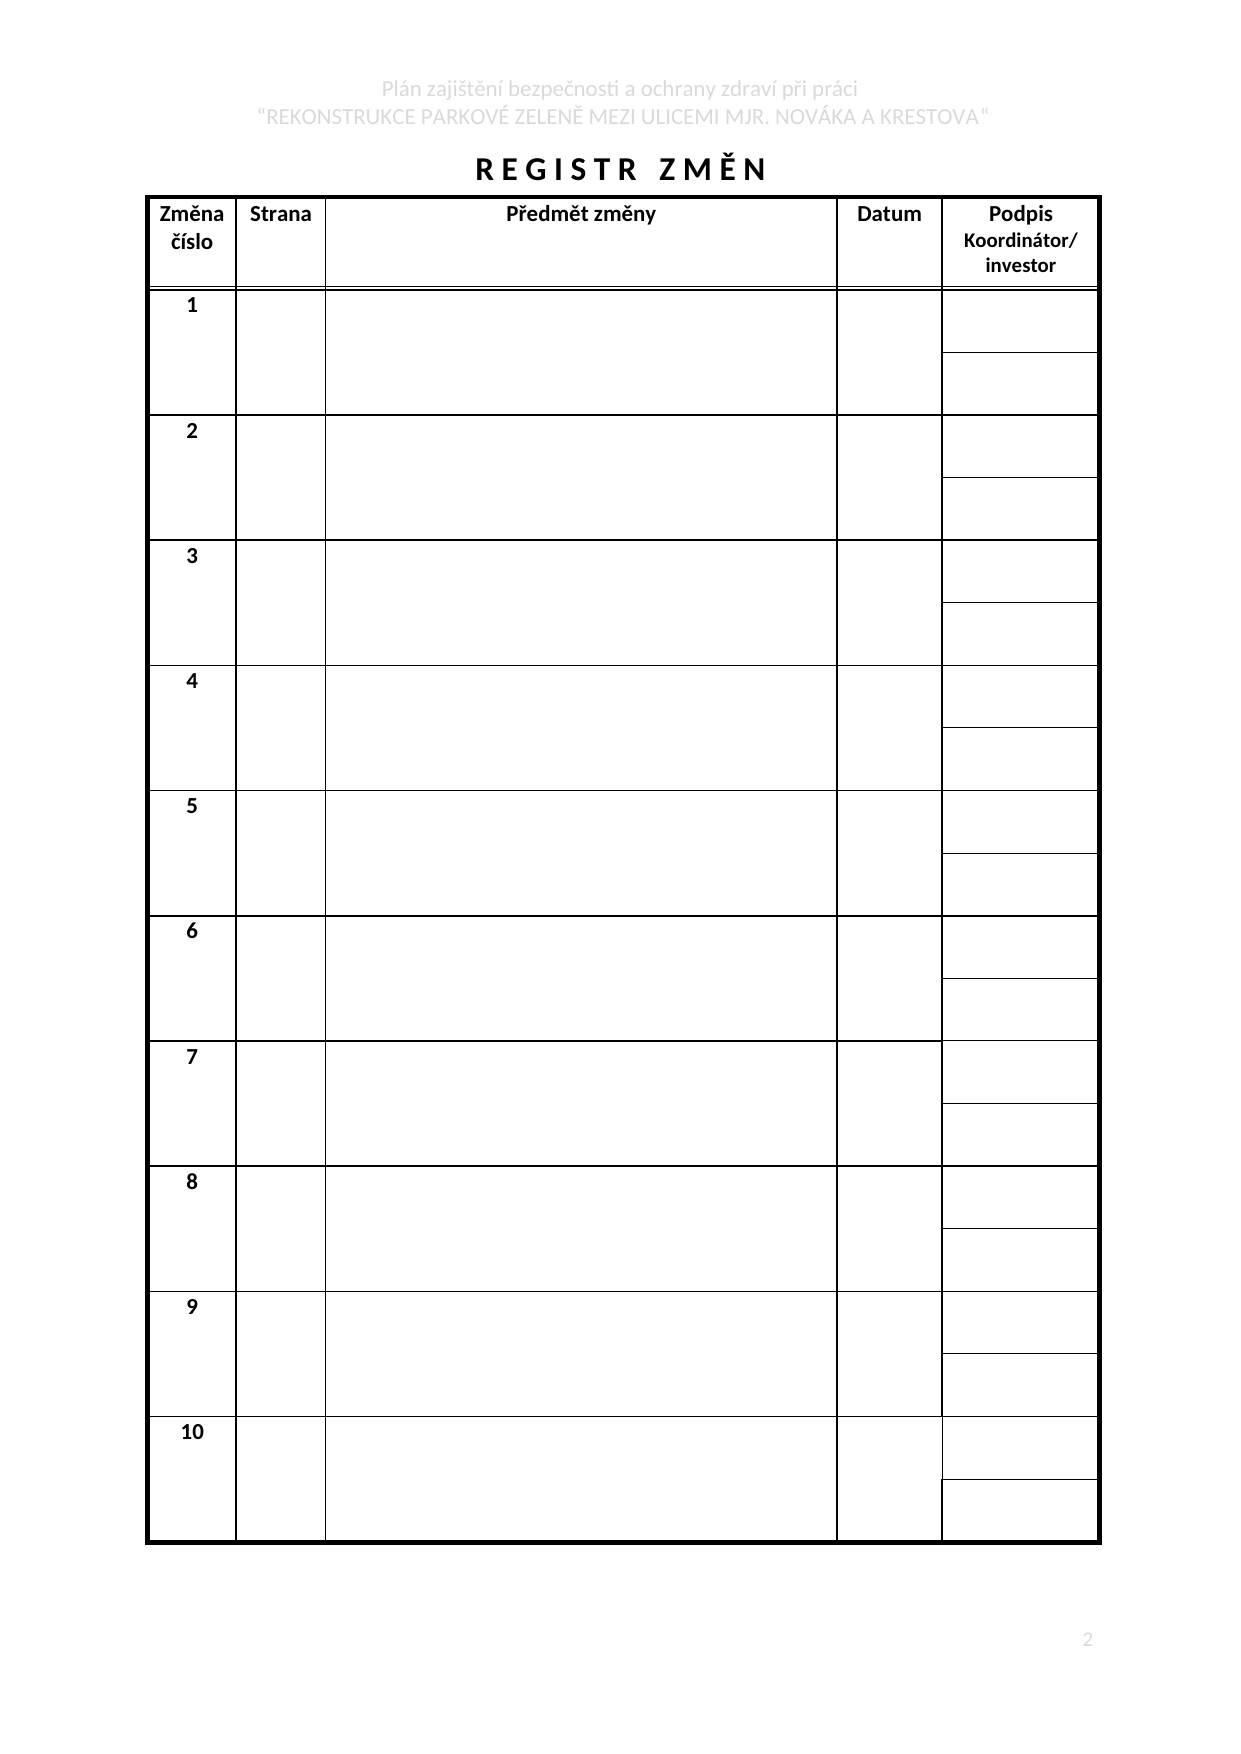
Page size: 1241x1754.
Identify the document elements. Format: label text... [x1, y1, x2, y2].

table_cell [943, 1167, 1097, 1228]
table_header Změna číslo [150, 199, 235, 286]
table_cell [943, 1104, 1097, 1165]
table_cell [237, 1042, 325, 1165]
table_cell [838, 1417, 942, 1540]
table_cell [943, 854, 1097, 915]
table_cell 7 [150, 1042, 235, 1165]
table_cell [943, 1480, 1097, 1540]
table_cell [943, 728, 1097, 790]
table_cell [943, 666, 1097, 727]
table_cell [943, 353, 1097, 414]
table_cell 8 [150, 1167, 235, 1291]
table_cell [943, 603, 1097, 664]
table_cell [237, 1417, 325, 1540]
table_cell [838, 1042, 941, 1165]
table_cell [943, 1229, 1097, 1291]
table_cell [943, 917, 1097, 978]
table_cell [237, 666, 325, 790]
table_cell 1 [150, 291, 235, 414]
table_cell [326, 666, 836, 790]
table_cell [237, 1167, 325, 1291]
table_cell [943, 1417, 1097, 1478]
table_cell [838, 666, 941, 790]
table_cell [237, 1292, 325, 1416]
table_cell [943, 1354, 1097, 1416]
table_cell [326, 1042, 836, 1165]
table_cell [943, 541, 1097, 602]
table_cell [237, 791, 325, 915]
table_cell [943, 291, 1097, 352]
table_cell 5 [150, 791, 235, 915]
table_cell 3 [150, 541, 235, 664]
table_cell [943, 791, 1097, 852]
table_header Předmět změny [326, 199, 836, 286]
table_cell [237, 416, 325, 539]
table_cell [838, 917, 941, 1040]
table_cell [326, 791, 836, 915]
table_cell [838, 416, 941, 539]
table_cell [326, 291, 836, 414]
table_cell [943, 478, 1097, 539]
table_cell [838, 1292, 941, 1416]
table_cell [943, 1292, 1097, 1353]
table_cell [237, 541, 325, 664]
table_cell [838, 791, 941, 915]
table_cell [237, 917, 325, 1040]
table_cell [326, 1292, 836, 1416]
table_header Strana [237, 199, 325, 286]
table_cell 10 [150, 1417, 235, 1540]
table_cell [326, 1167, 836, 1291]
table_cell [838, 291, 941, 414]
table_cell [326, 541, 836, 664]
table_cell [943, 416, 1097, 477]
table_cell [326, 1417, 836, 1540]
table_cell 4 [150, 666, 235, 790]
table_cell 2 [150, 416, 235, 539]
table_cell [326, 416, 836, 539]
table_cell [326, 917, 836, 1040]
table_cell 6 [150, 917, 235, 1040]
table_header Datum [838, 199, 941, 286]
table_header Podpis Koordinátor/ investor [943, 199, 1097, 286]
table_cell [838, 541, 941, 664]
table_cell 9 [150, 1292, 235, 1416]
table_cell [237, 291, 325, 414]
subtitle R E G I S T R Z M Ě N [148, 148, 1093, 188]
table_cell [943, 1041, 1097, 1103]
table_cell [943, 979, 1097, 1040]
table_cell [838, 1167, 941, 1291]
